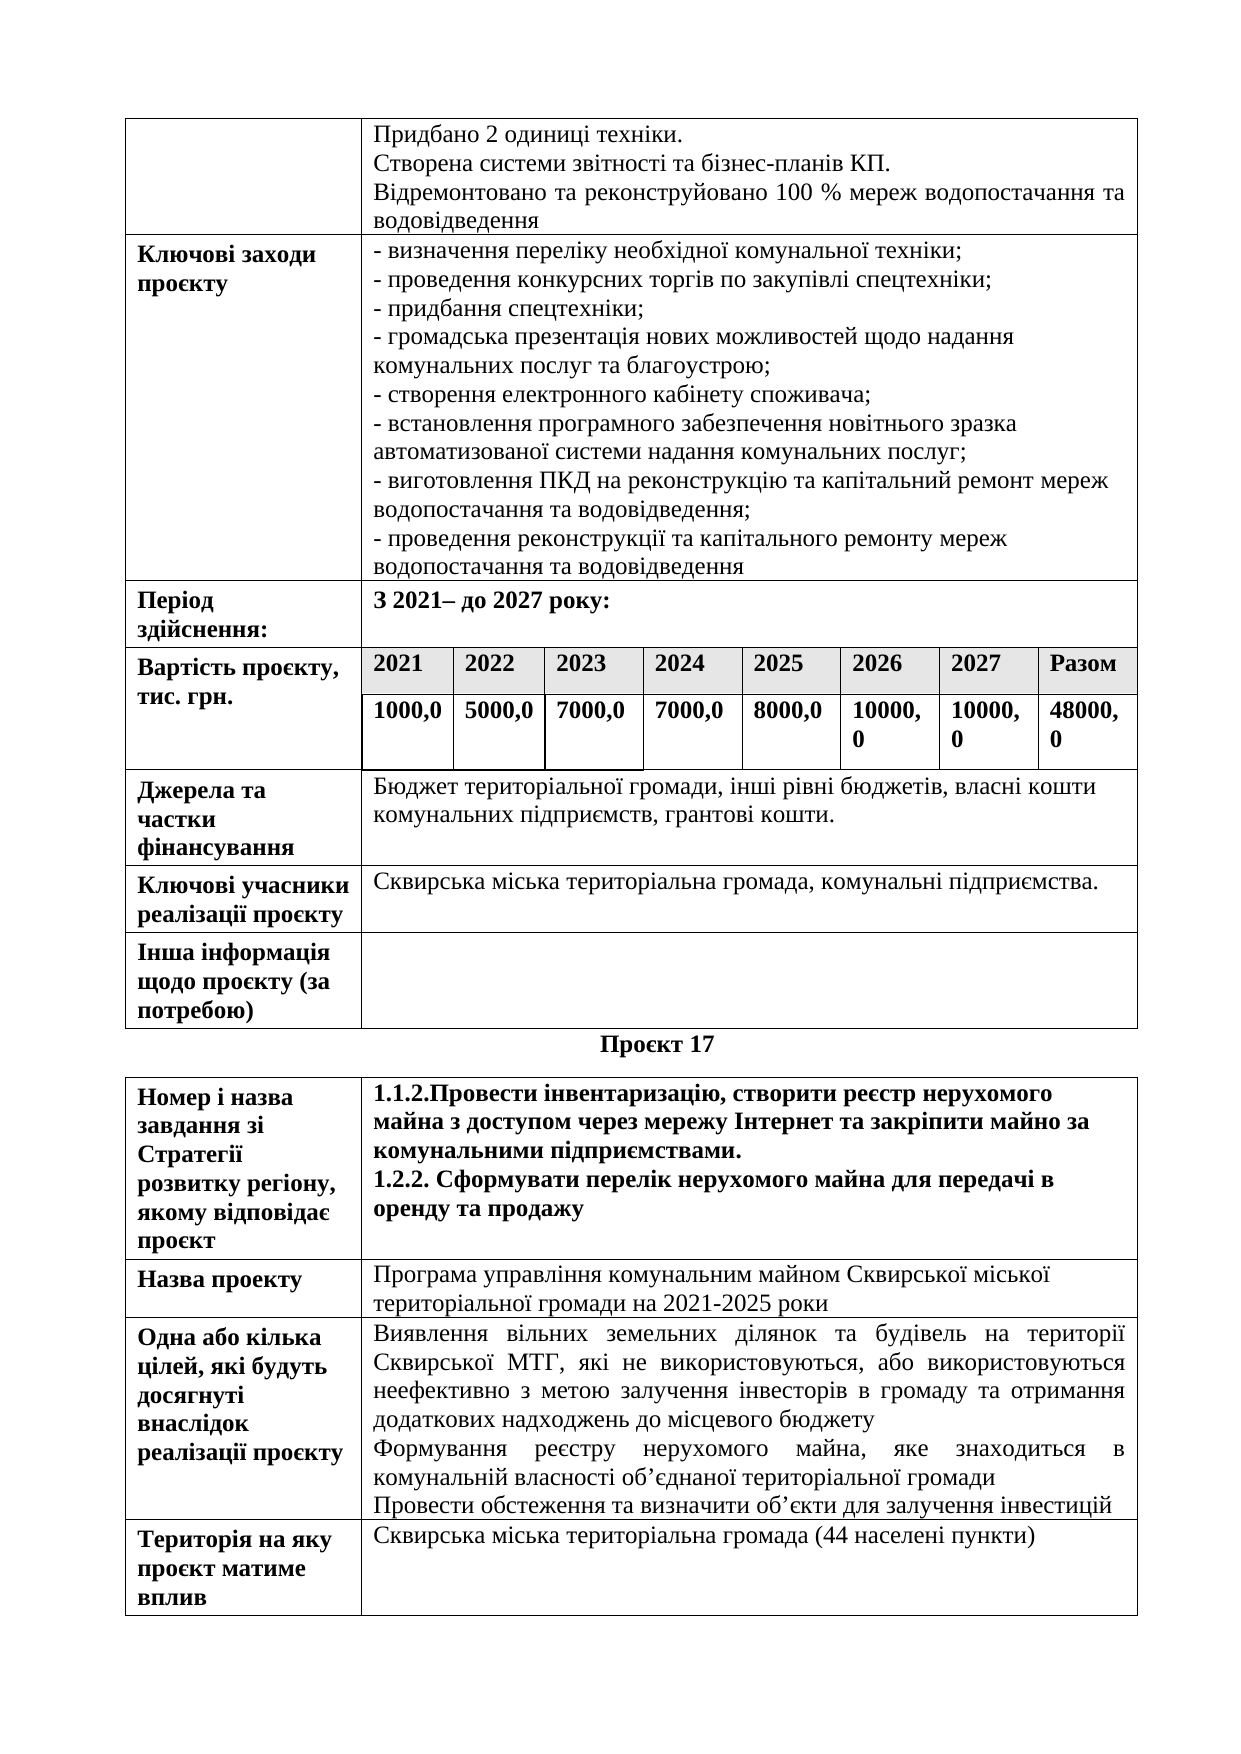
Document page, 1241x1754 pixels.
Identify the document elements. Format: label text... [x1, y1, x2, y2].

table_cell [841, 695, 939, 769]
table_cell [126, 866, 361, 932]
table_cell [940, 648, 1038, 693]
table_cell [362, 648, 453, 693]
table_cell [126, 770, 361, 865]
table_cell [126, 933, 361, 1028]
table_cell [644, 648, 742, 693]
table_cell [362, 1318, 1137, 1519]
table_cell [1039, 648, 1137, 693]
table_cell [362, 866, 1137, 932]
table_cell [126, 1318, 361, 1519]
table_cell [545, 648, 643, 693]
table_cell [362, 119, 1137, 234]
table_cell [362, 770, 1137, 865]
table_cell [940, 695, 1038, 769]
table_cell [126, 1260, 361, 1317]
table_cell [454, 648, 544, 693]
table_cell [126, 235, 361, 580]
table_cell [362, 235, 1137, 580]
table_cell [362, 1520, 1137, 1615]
text Проєкт 17 [177, 1029, 1137, 1058]
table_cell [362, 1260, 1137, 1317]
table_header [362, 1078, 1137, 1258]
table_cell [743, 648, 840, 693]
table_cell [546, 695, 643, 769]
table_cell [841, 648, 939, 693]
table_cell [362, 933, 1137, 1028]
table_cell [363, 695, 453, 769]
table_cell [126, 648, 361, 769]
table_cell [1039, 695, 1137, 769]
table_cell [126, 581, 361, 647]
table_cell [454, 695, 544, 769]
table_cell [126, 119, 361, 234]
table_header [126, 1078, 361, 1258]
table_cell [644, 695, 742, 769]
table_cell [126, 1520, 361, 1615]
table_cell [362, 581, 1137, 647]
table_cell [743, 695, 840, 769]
